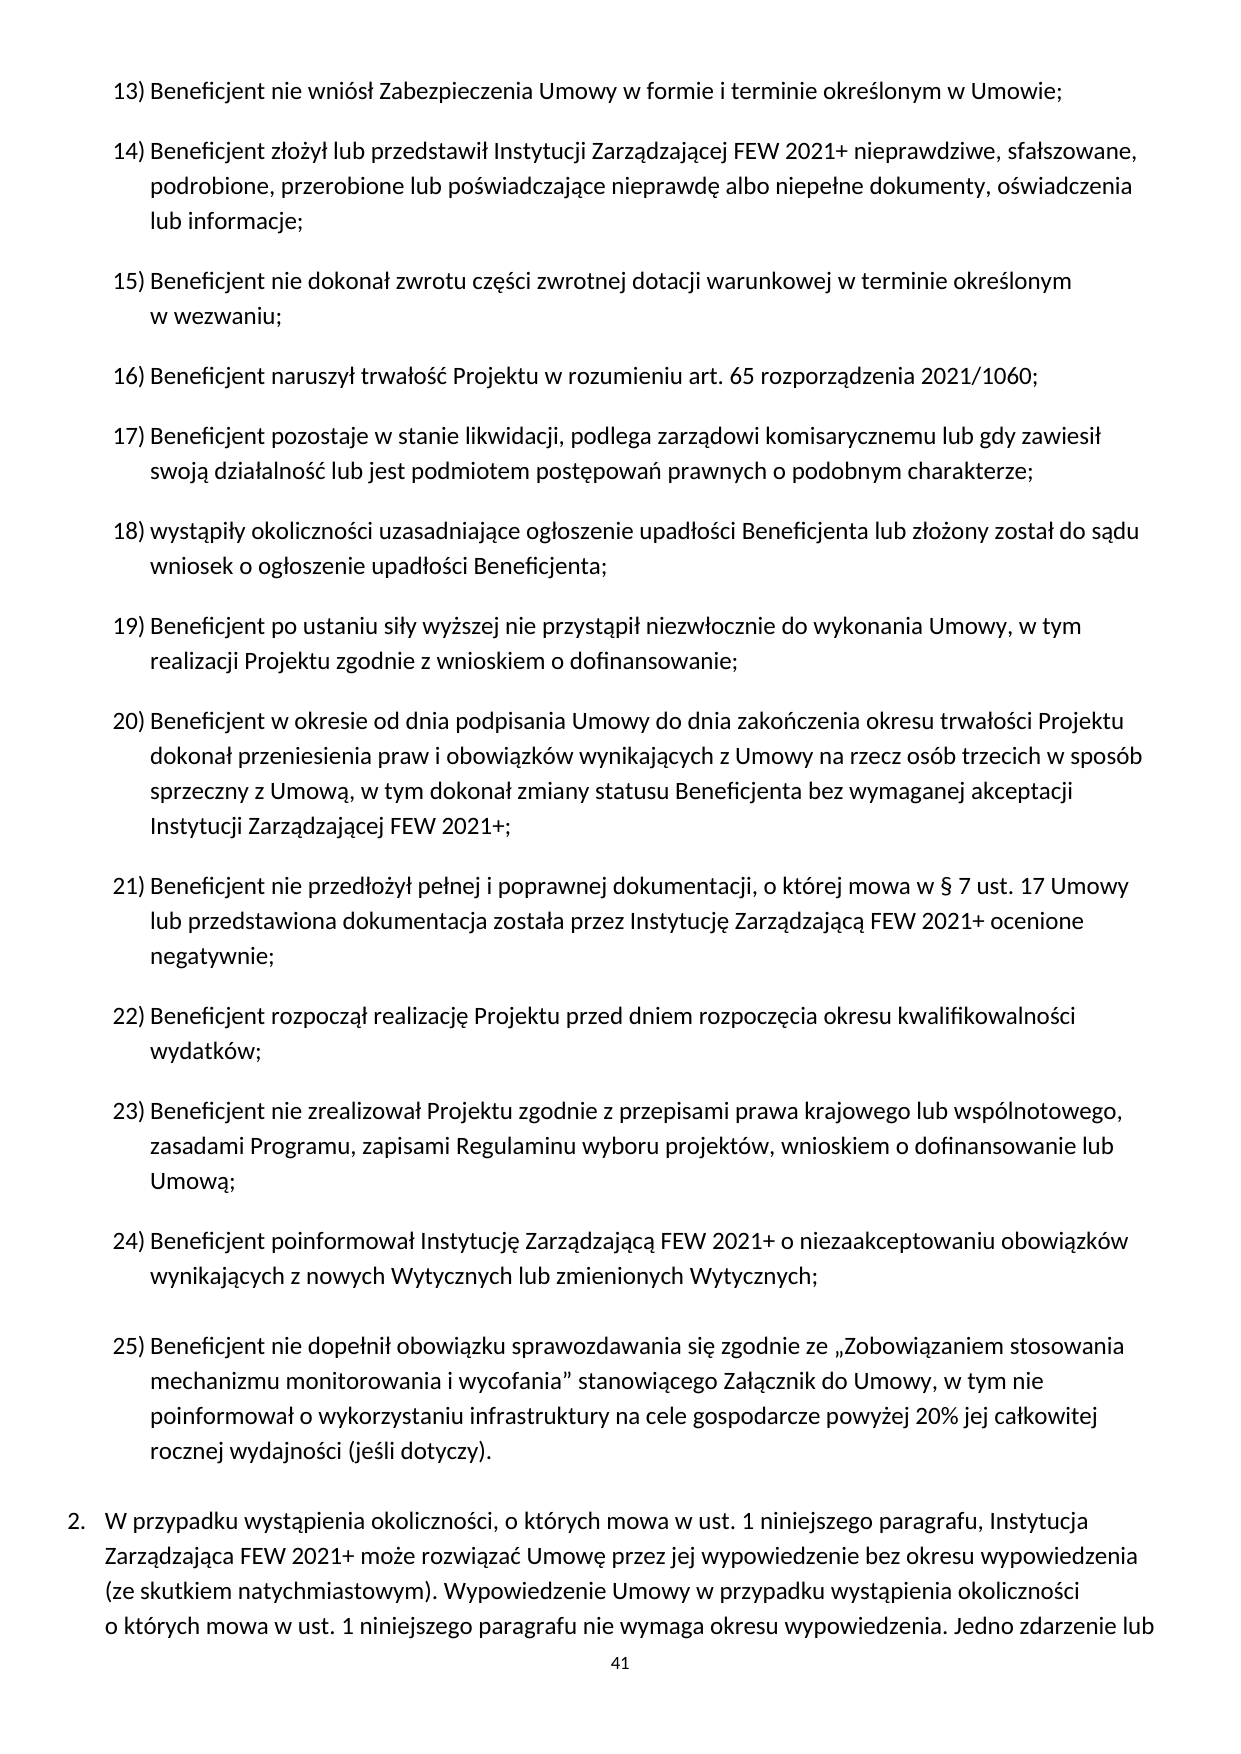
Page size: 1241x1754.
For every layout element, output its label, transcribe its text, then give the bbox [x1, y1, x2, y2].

list Beneficjent poinformował Instytucję Zarządzającą FEW 2021+ o niezaakceptowaniu obowiązków wynikających z nowych Wytycznych lub zmienionych Wytycznych; [112, 1225, 1165, 1291]
list Beneficjent nie zrealizował Projektu zgodnie z przepisami prawa krajowego lub wspólnotowego, zasadami Programu, zapisami Regulaminu wyboru projektów, wnioskiem o dofinansowanie lub Umową; [112, 1095, 1165, 1196]
list Beneficjent pozostaje w stanie likwidacji, podlega zarządowi komisarycznemu lub gdy zawiesił swoją działalność lub jest podmiotem postępowań prawnych o podobnym charakterze; [112, 420, 1165, 486]
list Beneficjent po ustaniu siły wyższej nie przystąpił niezwłocznie do wykonania Umowy, w tym realizacji Projektu zgodnie z wnioskiem o dofinansowanie; [112, 610, 1165, 676]
list Beneficjent nie przedłożył pełnej i poprawnej dokumentacji, o której mowa w § 7 ust. 17 Umowy lub przedstawiona dokumentacja została przez Instytucję Zarządzającą FEW 2021+ ocenione negatywnie; [112, 870, 1165, 971]
list wystąpiły okoliczności uzasadniające ogłoszenie upadłości Beneficjenta lub złożony został do sądu wniosek o ogłoszenie upadłości Beneficjenta; [112, 515, 1165, 581]
list Beneficjent nie dokonał zwrotu części zwrotnej dotacji warunkowej w terminie określonym w wezwaniu; [112, 265, 1165, 331]
list Beneficjent nie wniósł Zabezpieczenia Umowy w formie i terminie określonym w Umowie; [112, 75, 1165, 106]
list Beneficjent nie dopełnił obowiązku sprawozdawania się zgodnie ze „Zobowiązaniem stosowania mechanizmu monitorowania i wycofania” stanowiącego Załącznik do Umowy, w tym nie poinformował o wykorzystaniu infrastruktury na cele gospodarcze powyżej 20% jej całkowitej rocznej wydajności (jeśli dotyczy). [112, 1330, 1165, 1466]
list Beneficjent złożył lub przedstawił Instytucji Zarządzającej FEW 2021+ nieprawdziwe, sfałszowane, podrobione, przerobione lub poświadczające nieprawdę albo niepełne dokumenty, oświadczenia lub informacje; [112, 135, 1165, 236]
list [67, 1505, 1165, 1641]
list Beneficjent rozpoczął realizację Projektu przed dniem rozpoczęcia okresu kwalifikowalności wydatków; [112, 1000, 1165, 1066]
list Beneficjent w okresie od dnia podpisania Umowy do dnia zakończenia okresu trwałości Projektu dokonał przeniesienia praw i obowiązków wynikających z Umowy na rzecz osób trzecich w sposób sprzeczny z Umową, w tym dokonał zmiany statusu Beneficjenta bez wymaganej akceptacji Instytucji Zarządzającej FEW 2021+; [112, 705, 1165, 841]
list Beneficjent naruszył trwałość Projektu w rozumieniu art. 65 rozporządzenia 2021/1060; [112, 360, 1165, 391]
